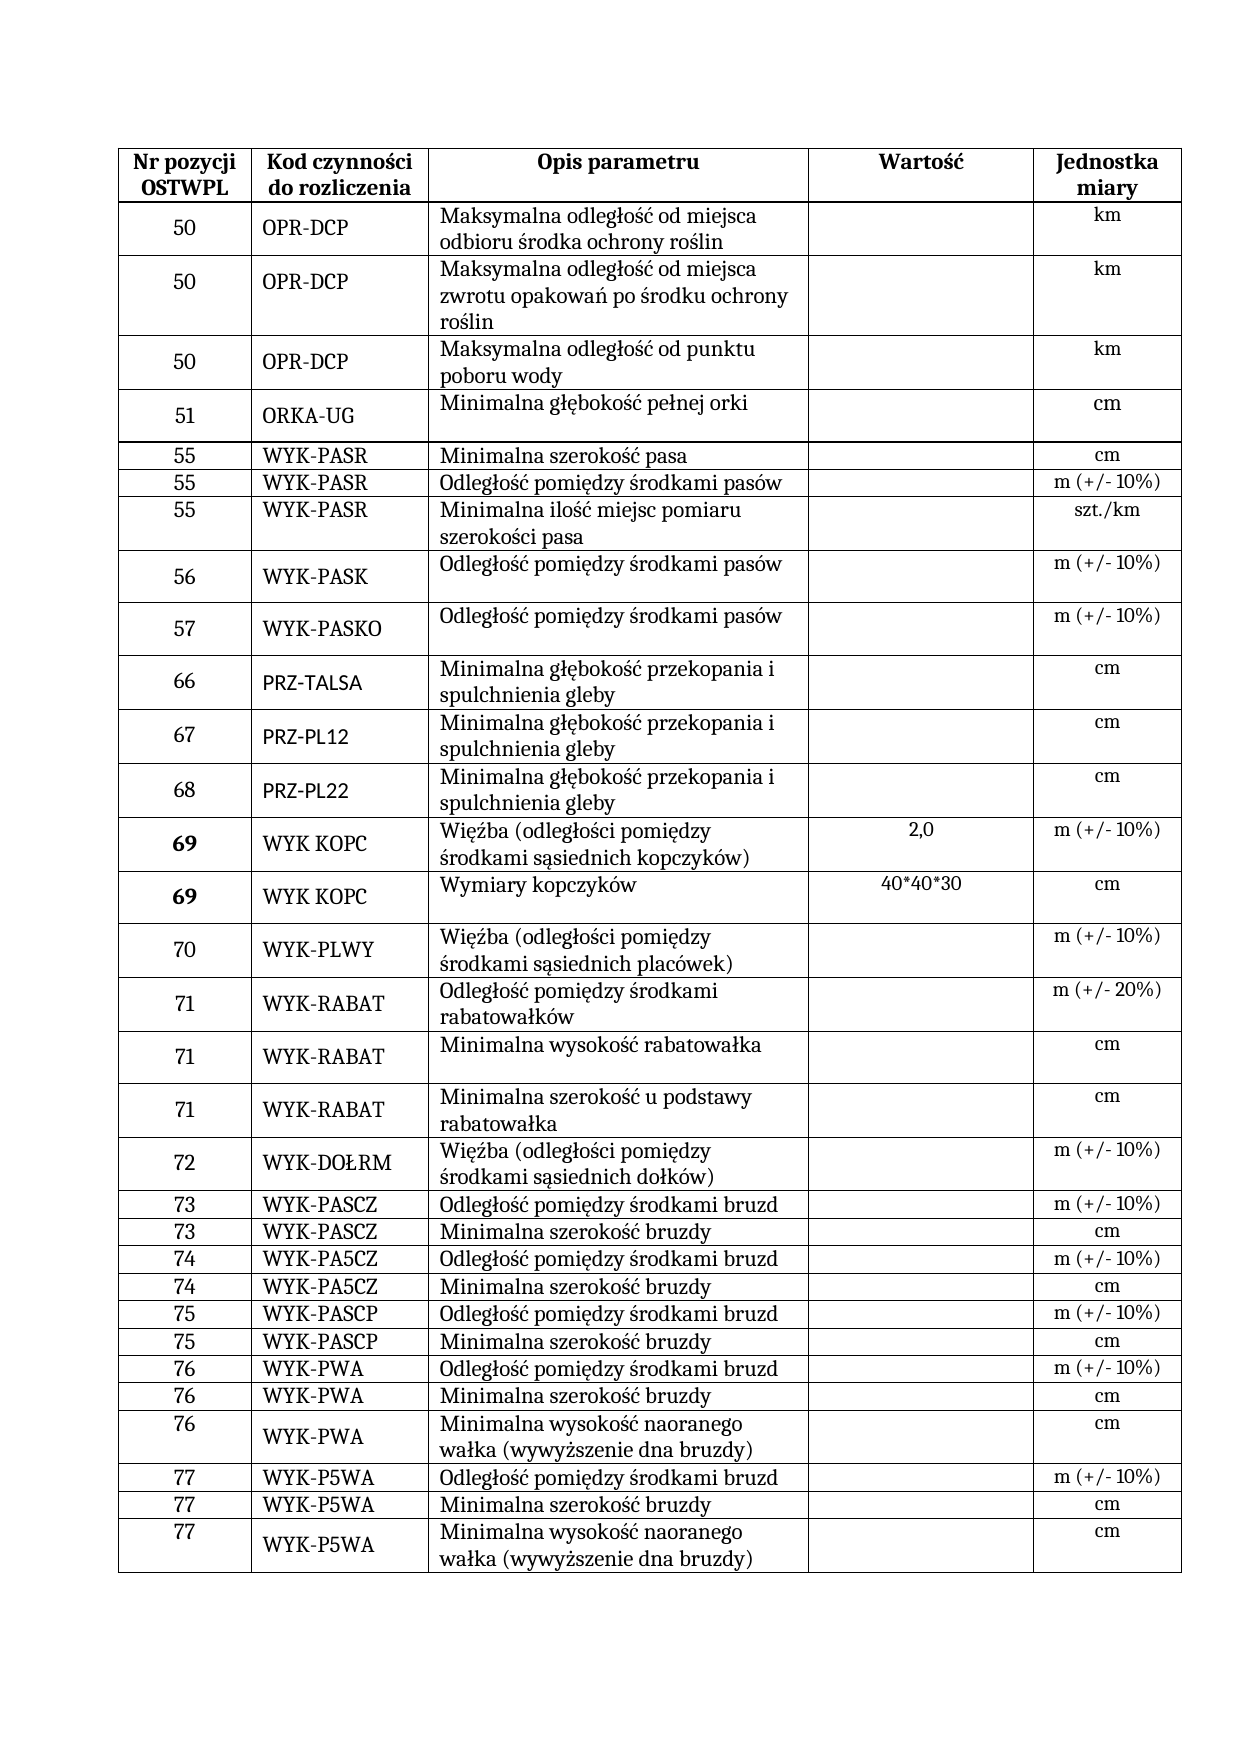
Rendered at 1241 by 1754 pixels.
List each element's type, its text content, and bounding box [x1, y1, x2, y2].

table_cell cm [1034, 1492, 1181, 1518]
table_cell WYK-PASKO [252, 603, 428, 655]
table_cell Odległość pomiędzy środkami rabatowałków [429, 978, 808, 1031]
table_cell 50 [119, 336, 251, 389]
table_cell Minimalna szerokość u podstawy rabatowałka [429, 1084, 808, 1137]
table_cell [809, 1274, 1033, 1300]
table_cell Minimalna głębokość przekopania i spulchnienia gleby [429, 710, 808, 763]
table_cell 56 [119, 551, 251, 602]
table_cell WYK-PWA [252, 1356, 428, 1382]
table_cell 40*40*30 [809, 872, 1033, 923]
table_cell OPR-DCP [252, 256, 428, 335]
table_cell 76 [119, 1411, 251, 1463]
table_cell Więźba (odległości pomiędzy środkami sąsiednich placówek) [429, 924, 808, 977]
table_cell 72 [119, 1138, 251, 1190]
table_cell [809, 1329, 1033, 1355]
table_cell [809, 1383, 1033, 1409]
table_cell cm [1034, 390, 1181, 441]
table_cell m (+/- 10%) [1034, 1301, 1181, 1327]
table_cell 73 [119, 1219, 251, 1245]
table_cell szt./km [1034, 497, 1181, 550]
table_cell Maksymalna odległość od punktu poboru wody [429, 336, 808, 389]
table_cell [809, 1084, 1033, 1137]
table_cell PRZ-PL12 [252, 710, 428, 763]
table_cell 76 [119, 1383, 251, 1409]
table_cell [809, 551, 1033, 602]
table_cell m (+/- 10%) [1034, 603, 1181, 655]
table_cell [809, 336, 1033, 389]
table_cell m (+/- 10%) [1034, 1191, 1181, 1218]
table_cell [809, 656, 1033, 709]
table_cell 69 [119, 872, 251, 923]
table_cell WYK-PASCP [252, 1329, 428, 1355]
table_cell 68 [119, 764, 251, 817]
table_cell WYK-P5WA [252, 1492, 428, 1518]
table_header Kod czynności do rozliczenia [252, 149, 428, 201]
table_cell cm [1034, 1329, 1181, 1355]
table_cell km [1034, 256, 1181, 335]
table_cell 74 [119, 1274, 251, 1300]
table_cell WYK-RABAT [252, 1084, 428, 1137]
table_cell 71 [119, 1032, 251, 1083]
table_cell WYK-RABAT [252, 1032, 428, 1083]
table_cell 50 [119, 203, 251, 255]
table_cell [809, 710, 1033, 763]
table_cell Minimalna szerokość bruzdy [429, 1492, 808, 1518]
table_cell [809, 443, 1033, 469]
table_cell m (+/- 20%) [1034, 978, 1181, 1031]
table_cell [809, 1519, 1033, 1572]
table_cell [809, 1246, 1033, 1273]
table_cell WYK-P5WA [252, 1519, 428, 1572]
table_cell 77 [119, 1464, 251, 1491]
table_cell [429, 203, 808, 255]
table_cell 73 [119, 1191, 251, 1218]
table_cell cm [1034, 656, 1181, 709]
table_cell cm [1034, 1219, 1181, 1245]
table_cell 55 [119, 470, 251, 496]
table_cell [809, 978, 1033, 1031]
table_cell Minimalna szerokość bruzdy [429, 1383, 808, 1409]
table_cell Minimalna ilość miejsc pomiaru szerokości pasa [429, 497, 808, 550]
table_cell m (+/- 10%) [1034, 551, 1181, 602]
table_cell Odległość pomiędzy środkami bruzd [429, 1246, 808, 1273]
table_cell [809, 1356, 1033, 1382]
table_cell cm [1034, 1274, 1181, 1300]
table_cell WYK-PASK [252, 551, 428, 602]
table_cell Minimalna szerokość bruzdy [429, 1274, 808, 1300]
table_cell Odległość pomiędzy środkami bruzd [429, 1356, 808, 1382]
table_cell Minimalna szerokość bruzdy [429, 1219, 808, 1245]
table_cell WYK KOPC [252, 818, 428, 871]
table_cell Odległość pomiędzy środkami pasów [429, 551, 808, 602]
table_cell [809, 1464, 1033, 1491]
table_cell WYK KOPC [252, 872, 428, 923]
table_cell Wymiary kopczyków [429, 872, 808, 923]
table_header Nr pozycji OSTWPL [119, 149, 251, 201]
table_cell m (+/- 10%) [1034, 1464, 1181, 1491]
table_cell WYK-PASCZ [252, 1191, 428, 1218]
table_cell 69 [119, 818, 251, 871]
table_cell WYK-P5WA [252, 1464, 428, 1491]
table_cell m (+/- 10%) [1034, 1138, 1181, 1190]
table_cell Minimalna głębokość przekopania i spulchnienia gleby [429, 656, 808, 709]
table_cell Minimalna głębokość pełnej orki [429, 390, 808, 441]
table_cell WYK-PWA [252, 1383, 428, 1409]
table_cell m (+/- 10%) [1034, 1246, 1181, 1273]
table_cell Minimalna szerokość bruzdy [429, 1329, 808, 1355]
table_cell WYK-PASCP [252, 1301, 428, 1327]
table_cell cm [1034, 764, 1181, 817]
table_cell ORKA-UG [252, 390, 428, 441]
table_cell Minimalna wysokość naoranego wałka (wywyższenie dna bruzdy) [429, 1411, 808, 1463]
table_cell 75 [119, 1301, 251, 1327]
table_cell cm [1034, 710, 1181, 763]
table_cell [809, 1032, 1033, 1083]
table_cell Odległość pomiędzy środkami pasów [429, 603, 808, 655]
table_cell [809, 1411, 1033, 1463]
table_cell [809, 603, 1033, 655]
table_cell Odległość pomiędzy środkami bruzd [429, 1464, 808, 1491]
table_cell 55 [119, 497, 251, 550]
table_cell Odległość pomiędzy środkami bruzd [429, 1301, 808, 1327]
table_cell Minimalna głębokość przekopania i spulchnienia gleby [429, 764, 808, 817]
table_cell Minimalna szerokość pasa [429, 443, 808, 469]
table_cell cm [1034, 1519, 1181, 1572]
table_cell WYK-PASCZ [252, 1219, 428, 1245]
table_cell WYK-PLWY [252, 924, 428, 977]
table_cell Więźba (odległości pomiędzy środkami sąsiednich dołków) [429, 1138, 808, 1190]
table_cell cm [1034, 1411, 1181, 1463]
table_header Opis parametru [429, 149, 808, 201]
table_cell 77 [119, 1519, 251, 1572]
table_cell WYK-RABAT [252, 978, 428, 1031]
table_header Jednostka miary [1034, 149, 1181, 201]
table_cell WYK-PA5CZ [252, 1274, 428, 1300]
table_cell PRZ-TALSA [252, 656, 428, 709]
table_cell Maksymalna odległość od miejsca zwrotu opakowań po środku ochrony roślin [429, 256, 808, 335]
table_cell cm [1034, 1084, 1181, 1137]
table_cell [809, 1219, 1033, 1245]
table_cell m (+/- 10%) [1034, 1356, 1181, 1382]
table_cell km [1034, 203, 1181, 255]
table_cell m (+/- 10%) [1034, 470, 1181, 496]
table_cell [809, 256, 1033, 335]
table_cell cm [1034, 443, 1181, 469]
table_cell 57 [119, 603, 251, 655]
table_cell cm [1034, 1032, 1181, 1083]
table_cell WYK-PASR [252, 443, 428, 469]
table_cell [809, 203, 1033, 255]
table_cell 66 [119, 656, 251, 709]
table_cell 2,0 [809, 818, 1033, 871]
table_cell OPR-DCP [252, 336, 428, 389]
table_cell [809, 1301, 1033, 1327]
table_cell m (+/- 10%) [1034, 818, 1181, 871]
table_cell 70 [119, 924, 251, 977]
table_cell OPR-DCP [252, 203, 428, 255]
table_cell 74 [119, 1246, 251, 1273]
table_cell [809, 497, 1033, 550]
table_cell m (+/- 10%) [1034, 924, 1181, 977]
table_header Wartość [809, 149, 1033, 201]
table_cell Więźba (odległości pomiędzy środkami sąsiednich kopczyków) [429, 818, 808, 871]
table_cell 67 [119, 710, 251, 763]
table_cell 71 [119, 1084, 251, 1137]
table_cell [809, 470, 1033, 496]
table_cell Minimalna wysokość naoranego wałka (wywyższenie dna bruzdy) [429, 1519, 808, 1572]
table_cell 55 [119, 443, 251, 469]
table_cell WYK-PA5CZ [252, 1246, 428, 1273]
table_cell [809, 1138, 1033, 1190]
table_cell WYK-PASR [252, 470, 428, 496]
table_cell [809, 1492, 1033, 1518]
table_cell 77 [119, 1492, 251, 1518]
table_cell 76 [119, 1356, 251, 1382]
table_cell [809, 764, 1033, 817]
table_cell PRZ-PL22 [252, 764, 428, 817]
table_cell 51 [119, 390, 251, 441]
table_cell [809, 1191, 1033, 1218]
table_cell [809, 924, 1033, 977]
table_cell cm [1034, 1383, 1181, 1409]
table_cell 50 [119, 256, 251, 335]
table_cell Odległość pomiędzy środkami pasów [429, 470, 808, 496]
table_cell WYK-DOŁRM [252, 1138, 428, 1190]
table_cell 75 [119, 1329, 251, 1355]
table_cell cm [1034, 872, 1181, 923]
table_cell [809, 390, 1033, 441]
table_cell Minimalna wysokość rabatowałka [429, 1032, 808, 1083]
table_cell WYK-PWA [252, 1411, 428, 1463]
table_cell WYK-PASR [252, 497, 428, 550]
table_cell km [1034, 336, 1181, 389]
table_cell 71 [119, 978, 251, 1031]
table_cell Odległość pomiędzy środkami bruzd [429, 1191, 808, 1218]
